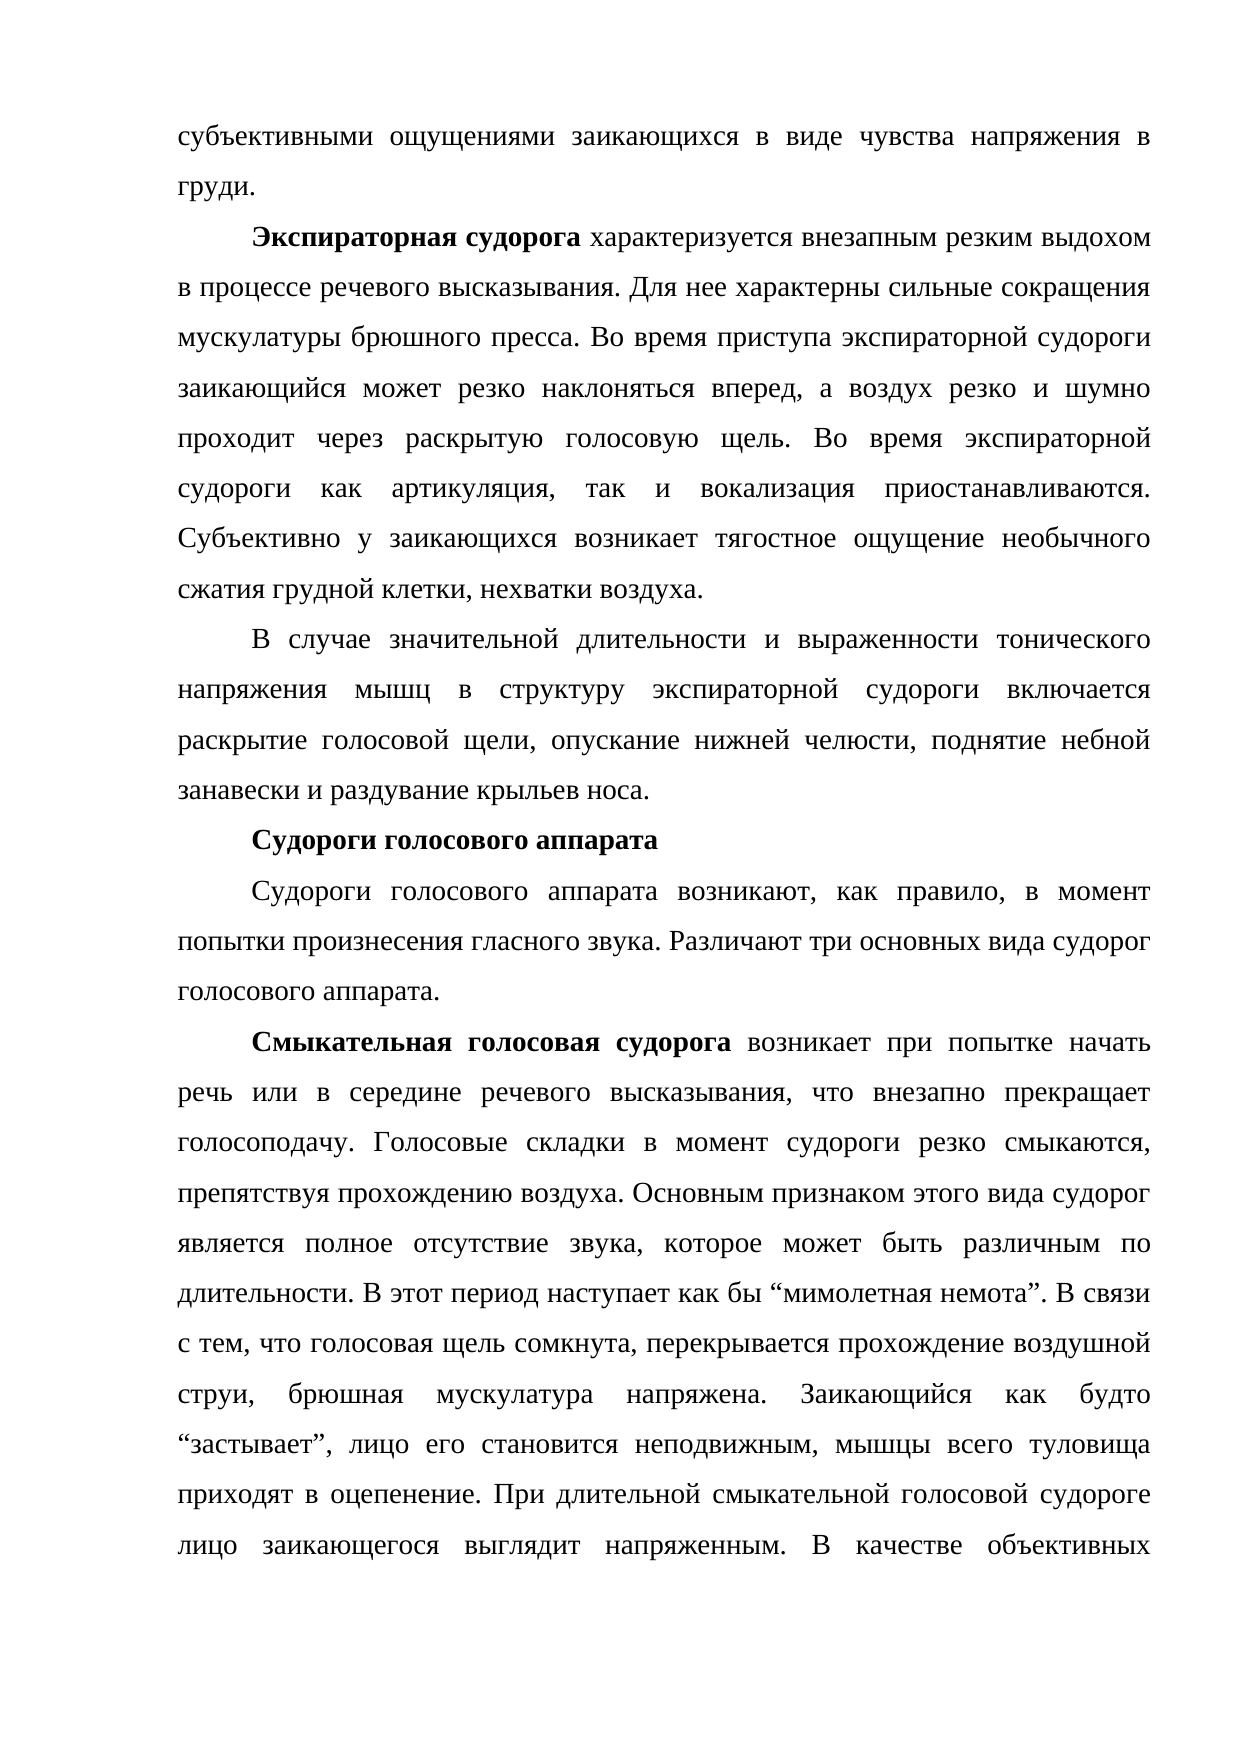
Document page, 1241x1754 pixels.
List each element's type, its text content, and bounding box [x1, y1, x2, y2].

text В случае значительной длительности и выраженности тонического напряжения мышц в структуру экспираторной судороги включается раскрытие голосовой щели, опускание нижней челюсти, поднятие небной занавески и раздувание крыльев носа. [177, 621, 1152, 806]
text Экспираторная судорога характеризуется внезапным резким выдохом в процессе речевого высказывания. Для нее характерны сильные сокращения мускулатуры брюшного пресса. Во время приступа экспираторной судороги заикающийся может резко наклоняться вперед, а воздух резко и шумно проходит через раскрытую голосовую щель. Во время экспираторной судороги как артикуляция, так и вокализация приостанавливаются. Субъективно у заикающихся возникает тягостное ощущение необычного сжатия грудной клетки, нехватки воздуха. [177, 219, 1152, 604]
text Судороги голосового аппарата возникают, как правило, в момент попытки произнесения гласного звука. Различают три основных вида судорог голосового аппарата. [177, 873, 1152, 1007]
text Судороги голосового аппарата [177, 822, 1152, 856]
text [177, 118, 1152, 202]
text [177, 1024, 1152, 1560]
